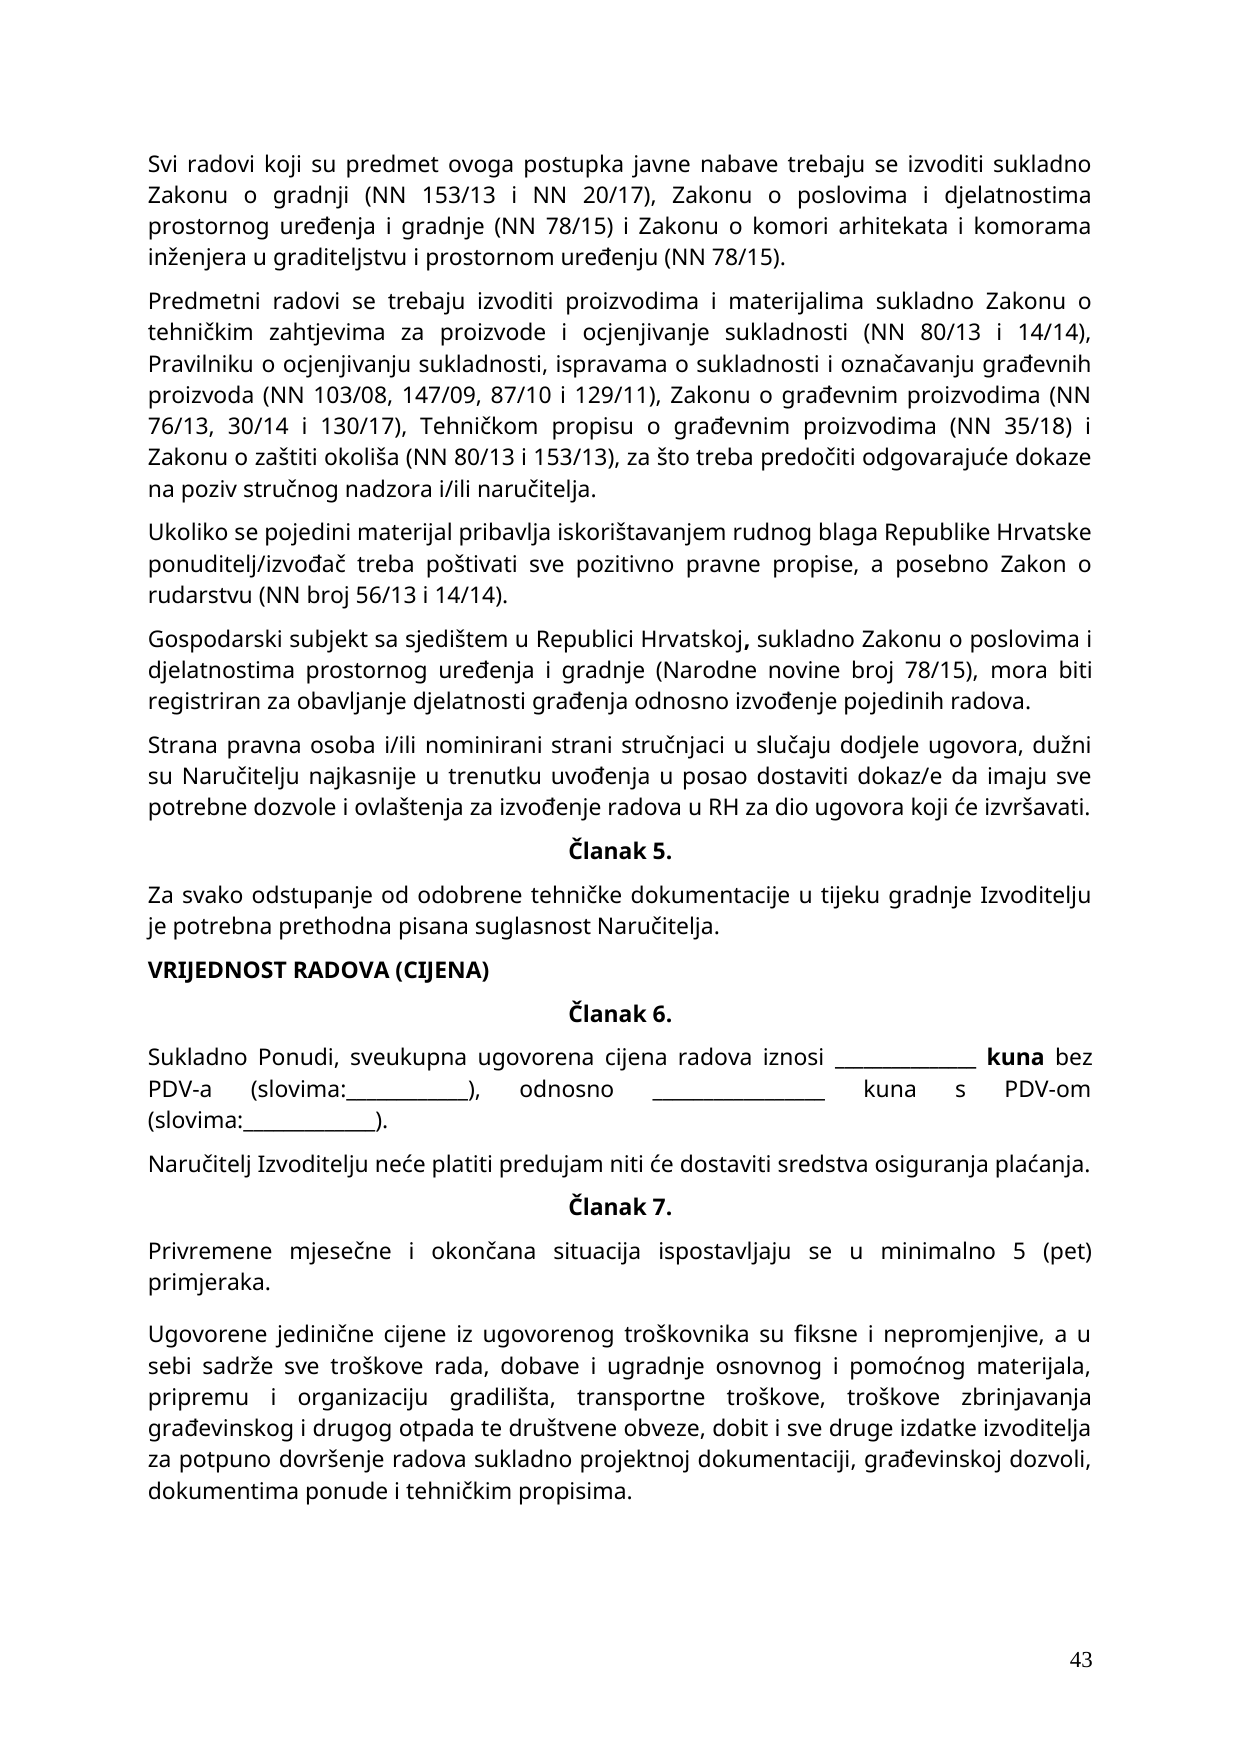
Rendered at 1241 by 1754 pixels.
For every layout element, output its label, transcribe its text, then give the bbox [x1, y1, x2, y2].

text Gospodarski subjekt sa sjedištem u Republici Hrvatskoj, sukladno Zakonu o poslovima i djelatnostima prostornog uređenja i gradnje (Narodne novine broj 78/15), mora biti registriran za obavljanje djelatnosti građenja odnosno izvođenje pojedinih radova. [148, 623, 1093, 716]
text Članak 6. [148, 998, 1093, 1029]
text Predmetni radovi se trebaju izvoditi proizvodima i materijalima sukladno Zakonu o tehničkim zahtjevima za proizvode i ocjenjivanje sukladnosti (NN 80/13 i 14/14), Pravilniku o ocjenjivanju sukladnosti, ispravama o sukladnosti i označavanju građevnih proizvoda (NN 103/08, 147/09, 87/10 i 129/11), Zakonu o građevnim proizvodima (NN 76/13, 30/14 i 130/17), Tehničkom propisu o građevnim proizvodima (NN 35/18) i Zakonu o zaštiti okoliša (NN 80/13 i 153/13), za što treba predočiti odgovarajuće dokaze na poziv stručnog nadzora i/ili naručitelja. [148, 285, 1093, 504]
text Sukladno Ponudi, sveukupna ugovorena cijena radova iznosi _______________ kuna bez PDV-a (slovima:____________), odnosno _________________ kuna s PDV-om (slovima:_____________). [148, 1041, 1093, 1135]
text Naručitelj Izvoditelju neće platiti predujam niti će dostaviti sredstva osiguranja plaćanja. [148, 1148, 1093, 1179]
text Svi radovi koji su predmet ovoga postupka javne nabave trebaju se izvoditi sukladno Zakonu o gradnji (NN 153/13 i NN 20/17), Zakonu o poslovima i djelatnostima prostornog uređenja i gradnje (NN 78/15) i Zakonu o komori arhitekata i komorama inženjera u graditeljstvu i prostornom uređenju (NN 78/15). [148, 148, 1093, 273]
text Članak 5. [148, 835, 1093, 866]
text Strana pravna osoba i/ili nominirani strani stručnjaci u slučaju dodjele ugovora, dužni su Naručitelju najkasnije u trenutku uvođenja u posao dostaviti dokaz/e da imaju sve potrebne dozvole i ovlaštenja za izvođenje radova u RH za dio ugovora koji će izvršavati. [148, 729, 1093, 823]
text Ukoliko se pojedini materijal pribavlja iskorištavanjem rudnog blaga Republike Hrvatske ponuditelj/izvođač treba poštivati sve pozitivno pravne propise, a posebno Zakon o rudarstvu (NN broj 56/13 i 14/14). [148, 516, 1093, 610]
text Članak 7. [148, 1191, 1093, 1223]
text VRIJEDNOST RADOVA (CIJENA) [148, 954, 1093, 985]
text Za svako odstupanje od odobrene tehničke dokumentacije u tijeku gradnje Izvoditelju je potrebna prethodna pisana suglasnost Naručitelja. [148, 879, 1093, 941]
text Ugovorene jedinične cijene iz ugovorenog troškovnika su fiksne i nepromjenjive, a u sebi sadrže sve troškove rada, dobave i ugradnje osnovnog i pomoćnog materijala, pripremu i organizaciju gradilišta, transportne troškove, troškove zbrinjavanja građevinskog i drugog otpada te društvene obveze, dobit i sve druge izdatke izvoditelja za potpuno dovršenje radova sukladno projektnoj dokumentaciji, građevinskoj dozvoli, dokumentima ponude i tehničkim propisima. [148, 1318, 1093, 1506]
text Privremene mjesečne i okončana situacija ispostavljaju se u minimalno 5 (pet) primjeraka. [148, 1235, 1093, 1298]
